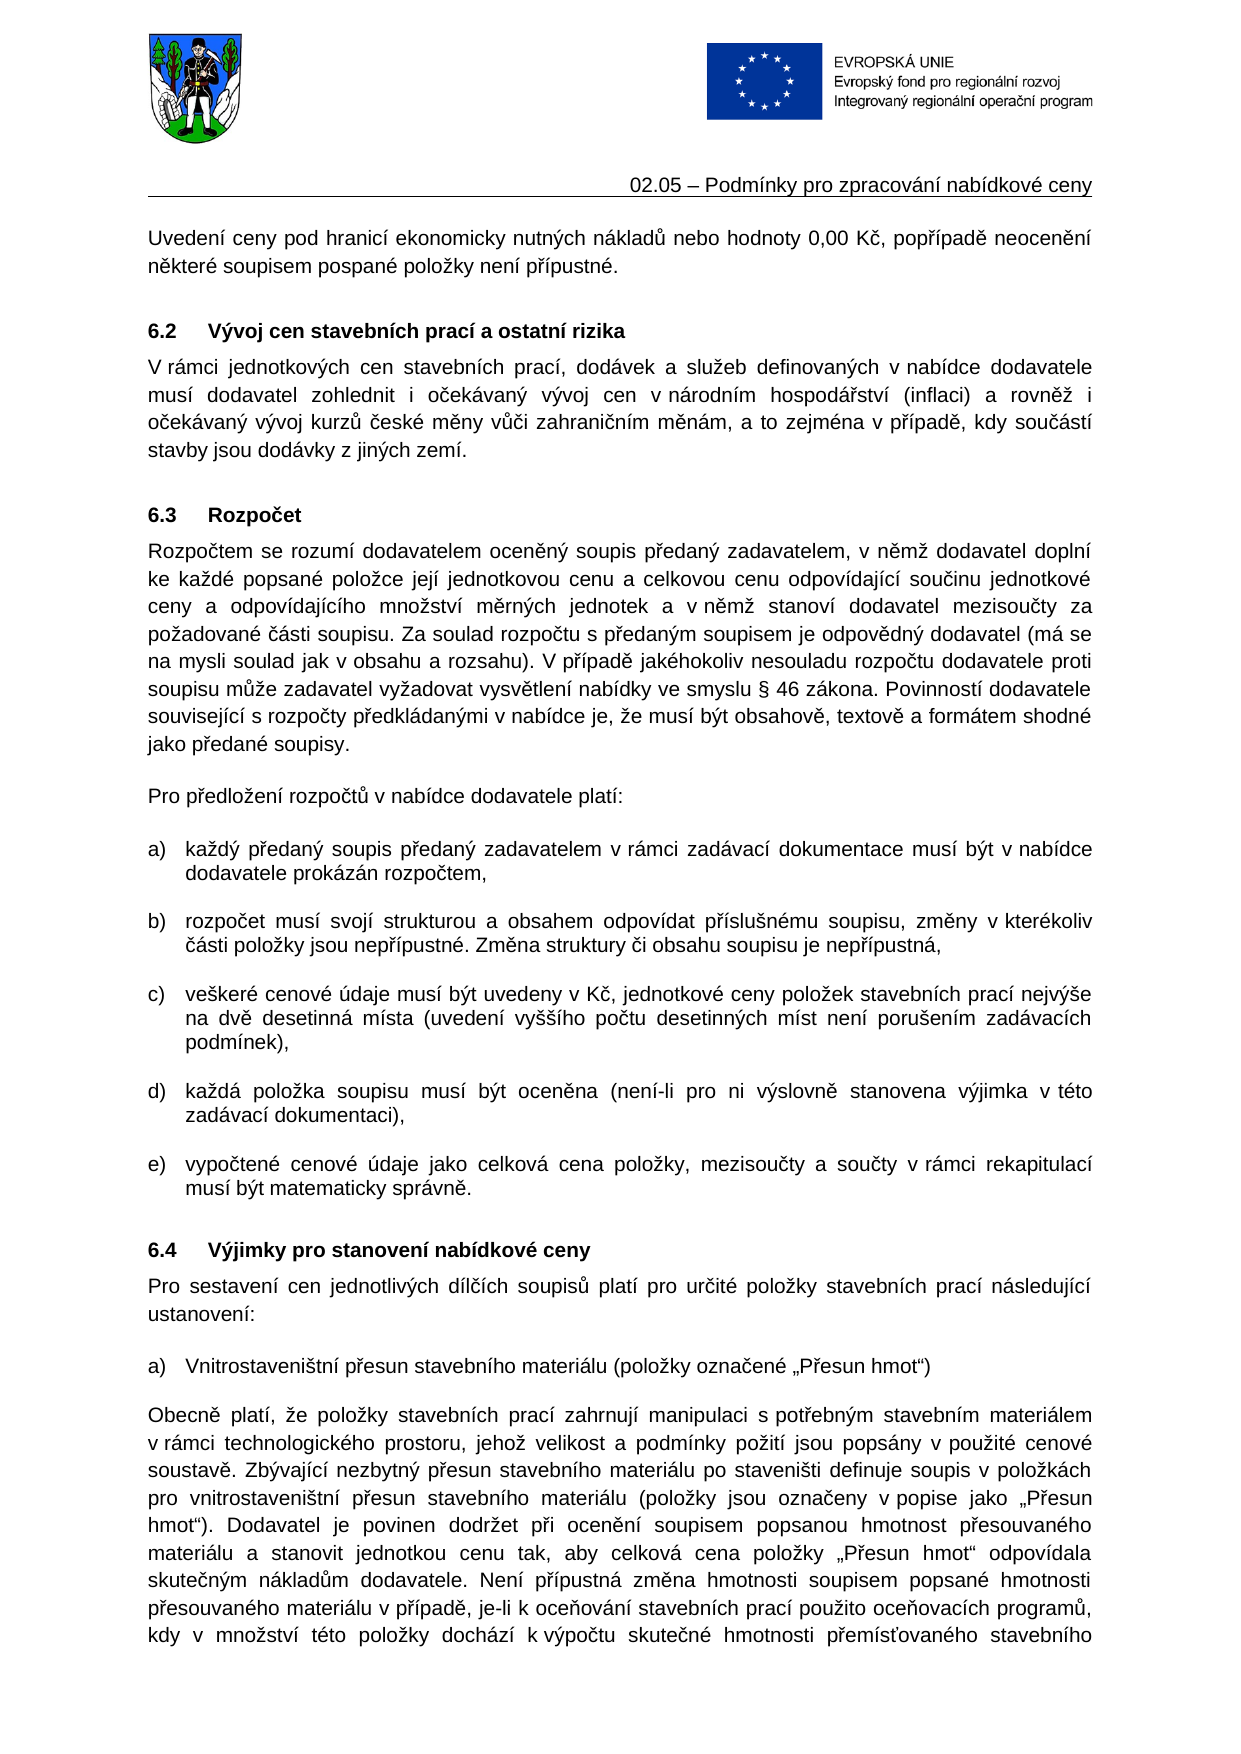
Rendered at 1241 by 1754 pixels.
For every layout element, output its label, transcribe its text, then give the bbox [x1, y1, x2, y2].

text Rozpočtem se rozumí dodavatelem oceněný soupis předaný zadavatelem, v němž dodavatel doplní ke každé popsané položce její jednotkovou cenu a celkovou cenu odpovídající součinu jednotkové ceny a odpovídajícího množství měrných jednotek a v němž stanoví dodavatel mezisoučty za požadované části soupisu. Za soulad rozpočtu s předaným soupisem je odpovědný dodavatel (má se na mysli soulad jak v obsahu a rozsahu). V případě jakéhokoliv nesouladu rozpočtu dodavatele proti soupisu může zadavatel vyžadovat vysvětlení nabídky ve smyslu § 46 zákona. Povinností dodavatele související s rozpočty předkládanými v nabídce je, že musí být obsahově, textově a formátem shodné jako předané soupisy. [148, 539, 1092, 755]
subtitle každý předaný soupis předaný zadavatelem v rámci zadávací dokumentace musí být v nabídce dodavatele prokázán rozpočtem, [148, 836, 1092, 884]
text Pro předložení rozpočtů v nabídce dodavatele platí: [148, 784, 1092, 808]
text Pro sestavení cen jednotlivých dílčích soupisů platí pro určité položky stavebních prací následující ustanovení: [148, 1274, 1092, 1325]
subtitle veškeré cenové údaje musí být uvedeny v Kč, jednotkové ceny položek stavebních prací nejvýše na dvě desetinná místa (uvedení vyššího počtu desetinných míst není porušením zadávacích podmínek), [148, 982, 1092, 1054]
picture [706, 43, 1093, 120]
text Uvedení ceny pod hranicí ekonomicky nutných nákladů nebo hodnoty 0,00 Kč, popřípadě neocenění některé soupisem pospané položky není přípustné. [148, 226, 1092, 277]
subtitle Rozpočet [148, 502, 1092, 526]
subtitle Vývoj cen stavebních prací a ostatní rizika [148, 318, 1092, 342]
subtitle Výjimky pro stanovení nabídkové ceny [148, 1237, 1092, 1261]
subtitle Vnitrostaveništní přesun stavebního materiálu (položky označené „Přesun hmot“) [148, 1354, 1092, 1378]
text V rámci jednotkových cen stavebních prací, dodávek a služeb definovaných v nabídce dodavatele musí dodavatel zohlednit i očekávaný vývoj cen v národním hospodářství (inflaci) a rovněž i očekávaný vývoj kurzů české měny vůči zahraničním měnám, a to zejména v případě, kdy součástí stavby jsou dodávky z jiných zemí. [148, 355, 1092, 461]
picture [147, 33, 242, 144]
subtitle vypočtené cenové údaje jako celková cena položky, mezisoučty a součty v rámci rekapitulací musí být matematicky správně. [148, 1152, 1092, 1200]
subtitle rozpočet musí svojí strukturou a obsahem odpovídat příslušnému soupisu, změny v kterékoliv části položky jsou nepřípustné. Změna struktury či obsahu soupisu je nepřípustná, [148, 909, 1092, 957]
subtitle každá položka soupisu musí být oceněna (není-li pro ni výslovně stanovena výjimka v této zadávací dokumentaci), [148, 1079, 1092, 1127]
